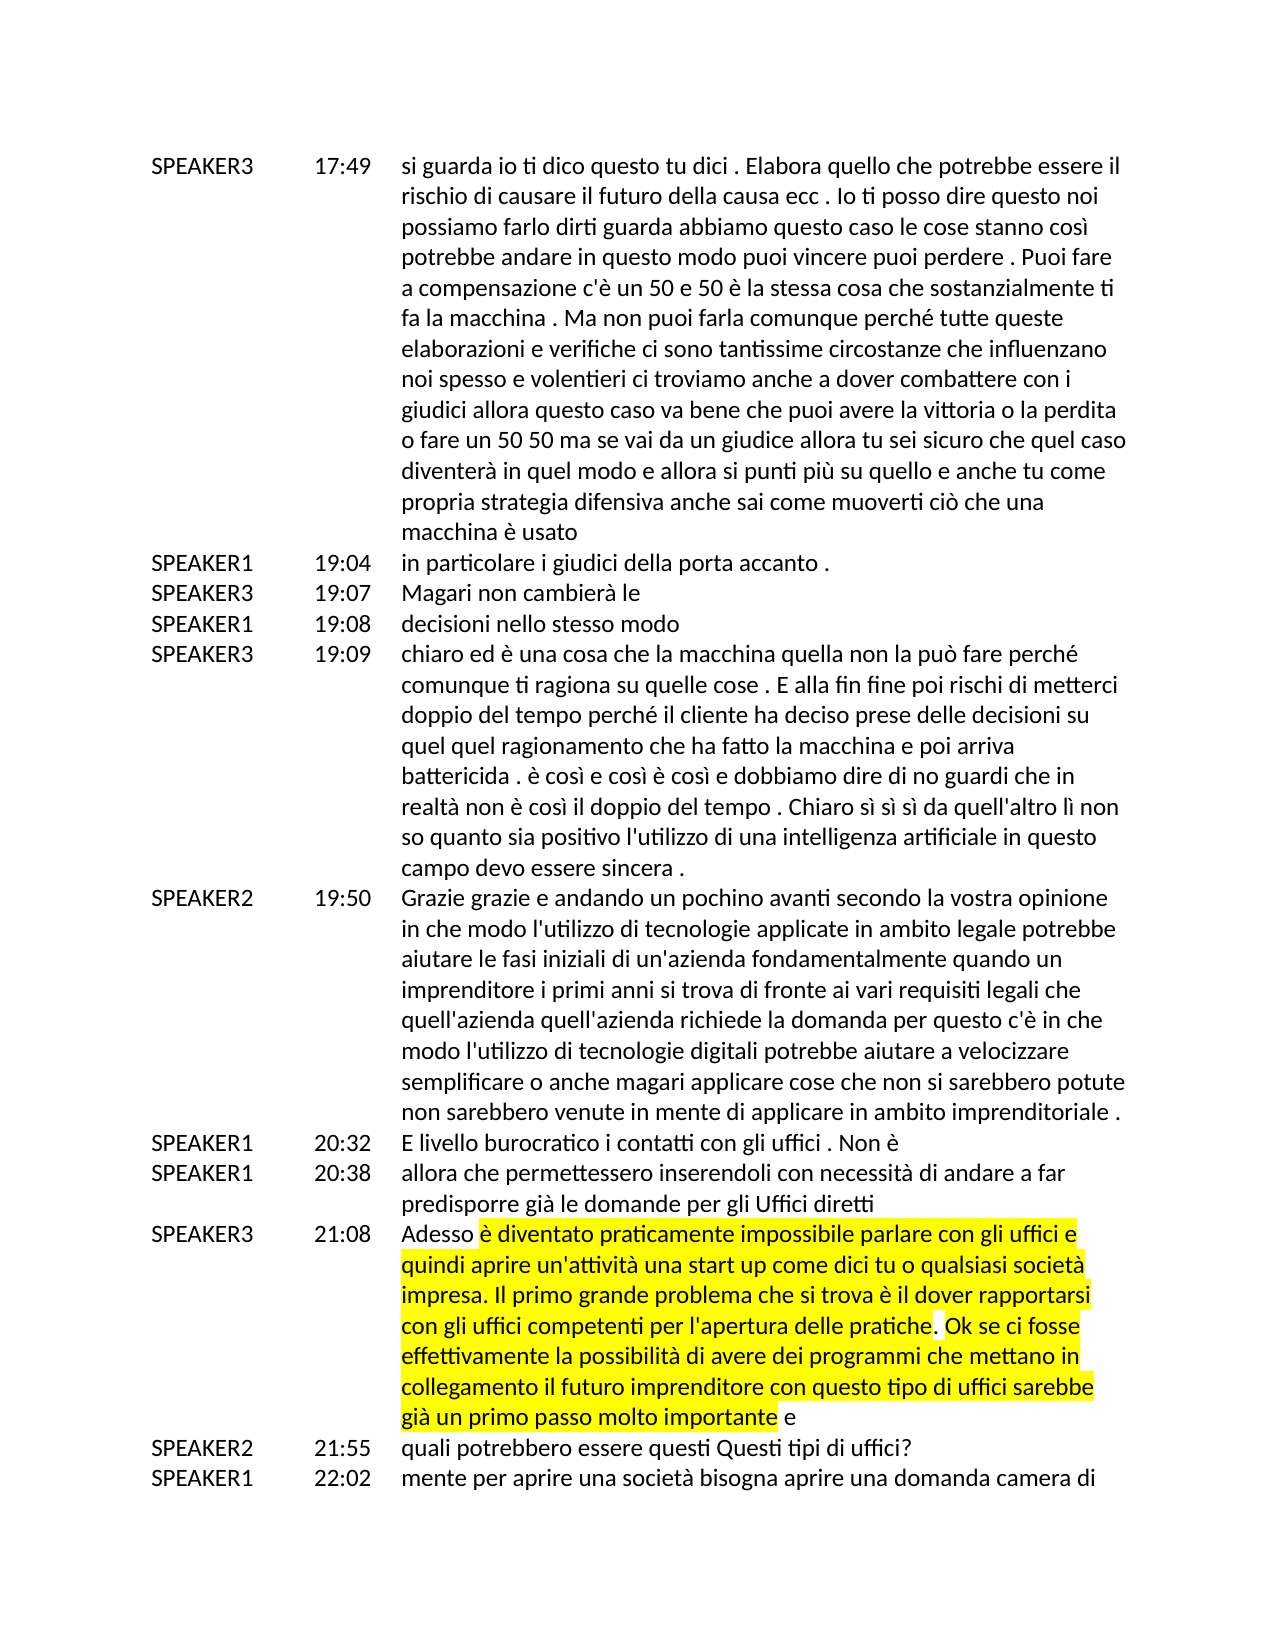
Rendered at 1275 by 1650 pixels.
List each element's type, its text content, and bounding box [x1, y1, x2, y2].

table_cell SPEAKER3 [150, 577, 285, 608]
table_cell SPEAKER3 [150, 150, 285, 547]
table_cell chiaro ed è una cosa che la macchina quella non la può fare perché comunque ti ragiona su quelle cose . E alla fin fine poi rischi di metterci doppio del tempo perché il cliente ha deciso prese delle decisioni su quel quel ragionamento che ha fatto la macchina e poi arriva battericida . è così e così è così e dobbiamo dire di no guardi che in realtà non è così il doppio del tempo . Chiaro sì sì sì da quell'altro lì non so quanto sia positivo l'utilizzo di una intelligenza artificiale in questo campo devo essere sincera . [400, 638, 1129, 882]
table_cell SPEAKER1 [150, 1463, 285, 1493]
table_cell SPEAKER1 [150, 608, 285, 638]
table_cell 22:02 [285, 1463, 400, 1493]
table_cell 20:38 [285, 1157, 400, 1218]
table_cell SPEAKER3 [150, 1218, 285, 1432]
table_cell 19:04 [285, 547, 400, 577]
table_cell SPEAKER3 [150, 638, 285, 882]
table_cell SPEAKER2 [150, 1432, 285, 1462]
table_cell 21:55 [285, 1432, 400, 1462]
table_cell allora che permettessero inserendoli con necessità di andare a far predisporre già le domande per gli Uffici diretti [400, 1157, 1129, 1218]
table_cell SPEAKER2 [150, 883, 285, 1127]
table_cell 20:32 [285, 1127, 400, 1157]
table_cell 21:08 [285, 1218, 400, 1432]
table_cell in particolare i giudici della porta accanto . [400, 547, 1129, 577]
table_cell quali potrebbero essere questi Questi tipi di uffici? [400, 1432, 1129, 1462]
table_cell Adesso è diventato praticamente impossibile parlare con gli uffici e quindi aprire un'attività una start up come dici tu o qualsiasi società impresa. Il primo grande problema che si trova è il dover rapportarsi con gli uffici competenti per l'apertura delle pratiche. Ok se ci fosse effettivamente la possibilità di avere dei programmi che mettano in collegamento il futuro imprenditore con questo tipo di uffici sarebbe già un primo passo molto importante e [778, 1218, 1129, 1432]
table_cell decisioni nello stesso modo [400, 608, 1129, 638]
table_cell SPEAKER1 [150, 547, 285, 577]
table_cell SPEAKER1 [150, 1157, 285, 1218]
table_cell 17:49 [285, 150, 400, 547]
table_cell Magari non cambierà le [400, 577, 1129, 608]
table_cell 19:07 [285, 577, 400, 608]
table_cell 19:50 [285, 883, 400, 1127]
table_cell Grazie grazie e andando un pochino avanti secondo la vostra opinione in che modo l'utilizzo di tecnologie applicate in ambito legale potrebbe aiutare le fasi iniziali di un'azienda fondamentalmente quando un imprenditore i primi anni si trova di fronte ai vari requisiti legali che quell'azienda quell'azienda richiede la domanda per questo c'è in che modo l'utilizzo di tecnologie digitali potrebbe aiutare a velocizzare semplificare o anche magari applicare cose che non si sarebbero potute non sarebbero venute in mente di applicare in ambito imprenditoriale . [400, 883, 1129, 1127]
table_cell SPEAKER1 [150, 1127, 285, 1157]
table_cell si guarda io ti dico questo tu dici . Elabora quello che potrebbe essere il rischio di causare il futuro della causa ecc . Io ti posso dire questo noi possiamo farlo dirti guarda abbiamo questo caso le cose stanno così potrebbe andare in questo modo puoi vincere puoi perdere . Puoi fare a compensazione c'è un 50 e 50 è la stessa cosa che sostanzialmente ti fa la macchina . Ma non puoi farla comunque perché tutte queste elaborazioni e verifiche ci sono tantissime circostanze che influenzano noi spesso e volentieri ci troviamo anche a dover combattere con i giudici allora questo caso va bene che puoi avere la vittoria o la perdita o fare un 50 50 ma se vai da un giudice allora tu sei sicuro che quel caso diventerà in quel modo e allora si punti più su quello e anche tu come propria strategia difensiva anche sai come muoverti ciò che una macchina è usato [400, 150, 1129, 547]
table_cell E livello burocratico i contatti con gli uffici . Non è [400, 1127, 1129, 1157]
table_cell 19:09 [285, 638, 400, 882]
table_cell 19:08 [285, 608, 400, 638]
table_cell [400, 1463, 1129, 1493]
